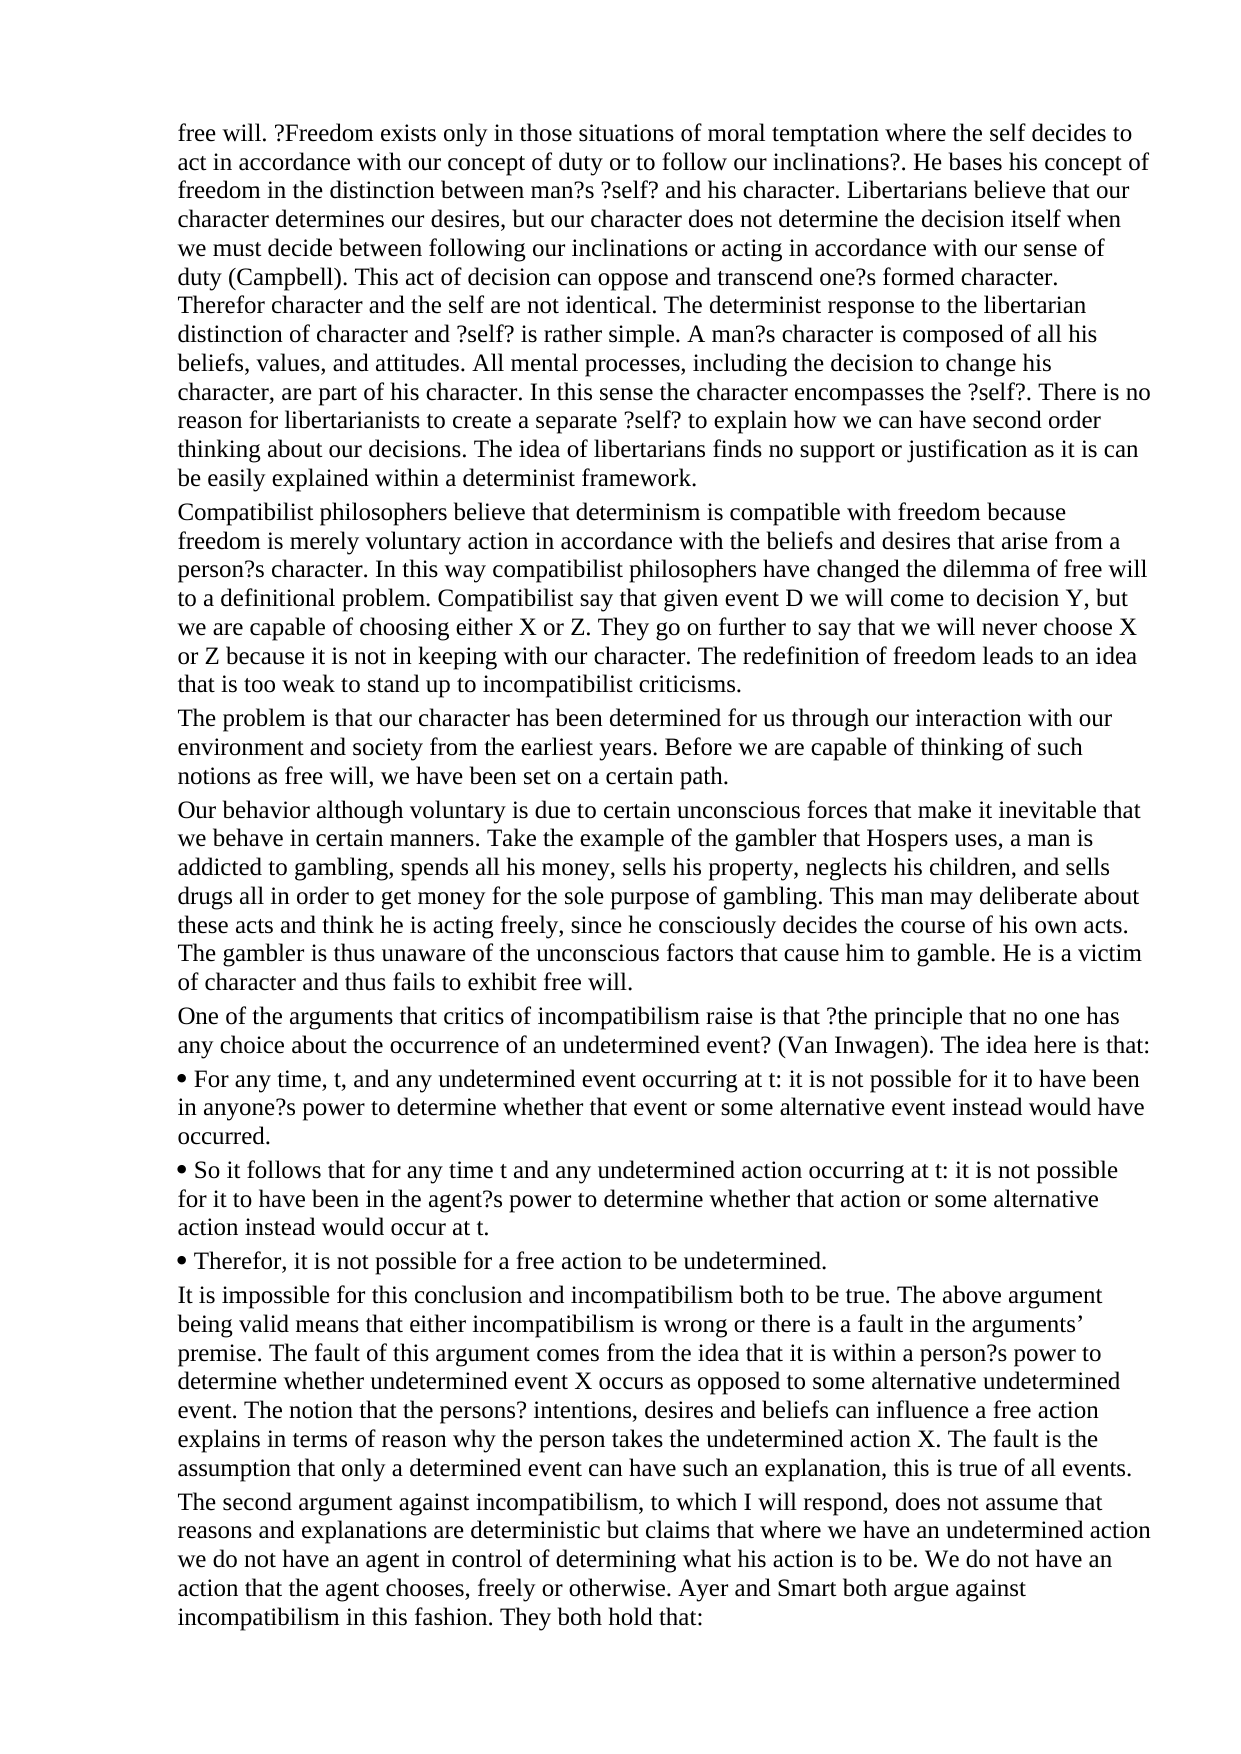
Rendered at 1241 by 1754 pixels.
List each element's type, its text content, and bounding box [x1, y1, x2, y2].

text It is impossible for this conclusion and incompatibilism both to be true. The above argument being valid means that either incompatibilism is wrong or there is a fault in the arguments’ premise. The fault of this argument comes from the idea that it is within a person?s power to determine whether undetermined event X occurs as opposed to some alternative undetermined event. The notion that the persons? intentions, desires and beliefs can influence a free action explains in terms of reason why the person takes the undetermined action X. The fault is the assumption that only a determined event can have such an explanation, this is true of all events. [177, 1280, 1152, 1481]
text The problem is that our character has been determined for us through our interaction with our environment and society from the earliest years. Before we are capable of thinking of such notions as free will, we have been set on a certain path. [177, 703, 1152, 789]
text Our behavior although voluntary is due to certain unconscious forces that make it inevitable that we behave in certain manners. Take the example of the gambler that Hospers uses, a man is addicted to gambling, spends all his money, sells his property, neglects his children, and sells drugs all in order to get money for the sole purpose of gambling. This man may deliberate about these acts and think he is acting freely, since he consciously decides the course of his own acts. The gambler is thus unaware of the unconscious factors that cause him to gamble. He is a victim of character and thus fails to exhibit free will. [177, 795, 1152, 996]
text One of the arguments that critics of incompatibilism raise is that ?the principle that no one has any choice about the occurrence of an undetermined event? (Van Inwagen). The idea here is that: [177, 1001, 1152, 1058]
text For any time, t, and any undetermined event occurring at t: it is not possible for it to have been in anyone?s power to determine whether that event or some alternative event instead would have occurred. [177, 1064, 1152, 1150]
text Therefor, it is not possible for a free action to be undetermined. [177, 1246, 1152, 1275]
text So it follows that for any time t and any undetermined action occurring at t: it is not possible for it to have been in the agent?s power to determine whether that action or some alternative action instead would occur at t. [177, 1155, 1152, 1241]
text The second argument against incompatibilism, to which I will respond, does not assume that reasons and explanations are deterministic but claims that where we have an undetermined action we do not have an agent in control of determining what his action is to be. We do not have an action that the agent chooses, freely or otherwise. Ayer and Smart both argue against incompatibilism in this fashion. They both hold that: [177, 1487, 1152, 1630]
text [177, 118, 1152, 492]
text Compatibilist philosophers believe that determinism is compatible with freedom because freedom is merely voluntary action in accordance with the beliefs and desires that arise from a person?s character. In this way compatibilist philosophers have changed the dilemma of free will to a definitional problem. Compatibilist say that given event D we will come to decision Y, but we are capable of choosing either X or Z. They go on further to say that we will never choose X or Z because it is not in keeping with our character. The redefinition of freedom leads to an idea that is too weak to stand up to incompatibilist criticisms. [177, 497, 1152, 698]
